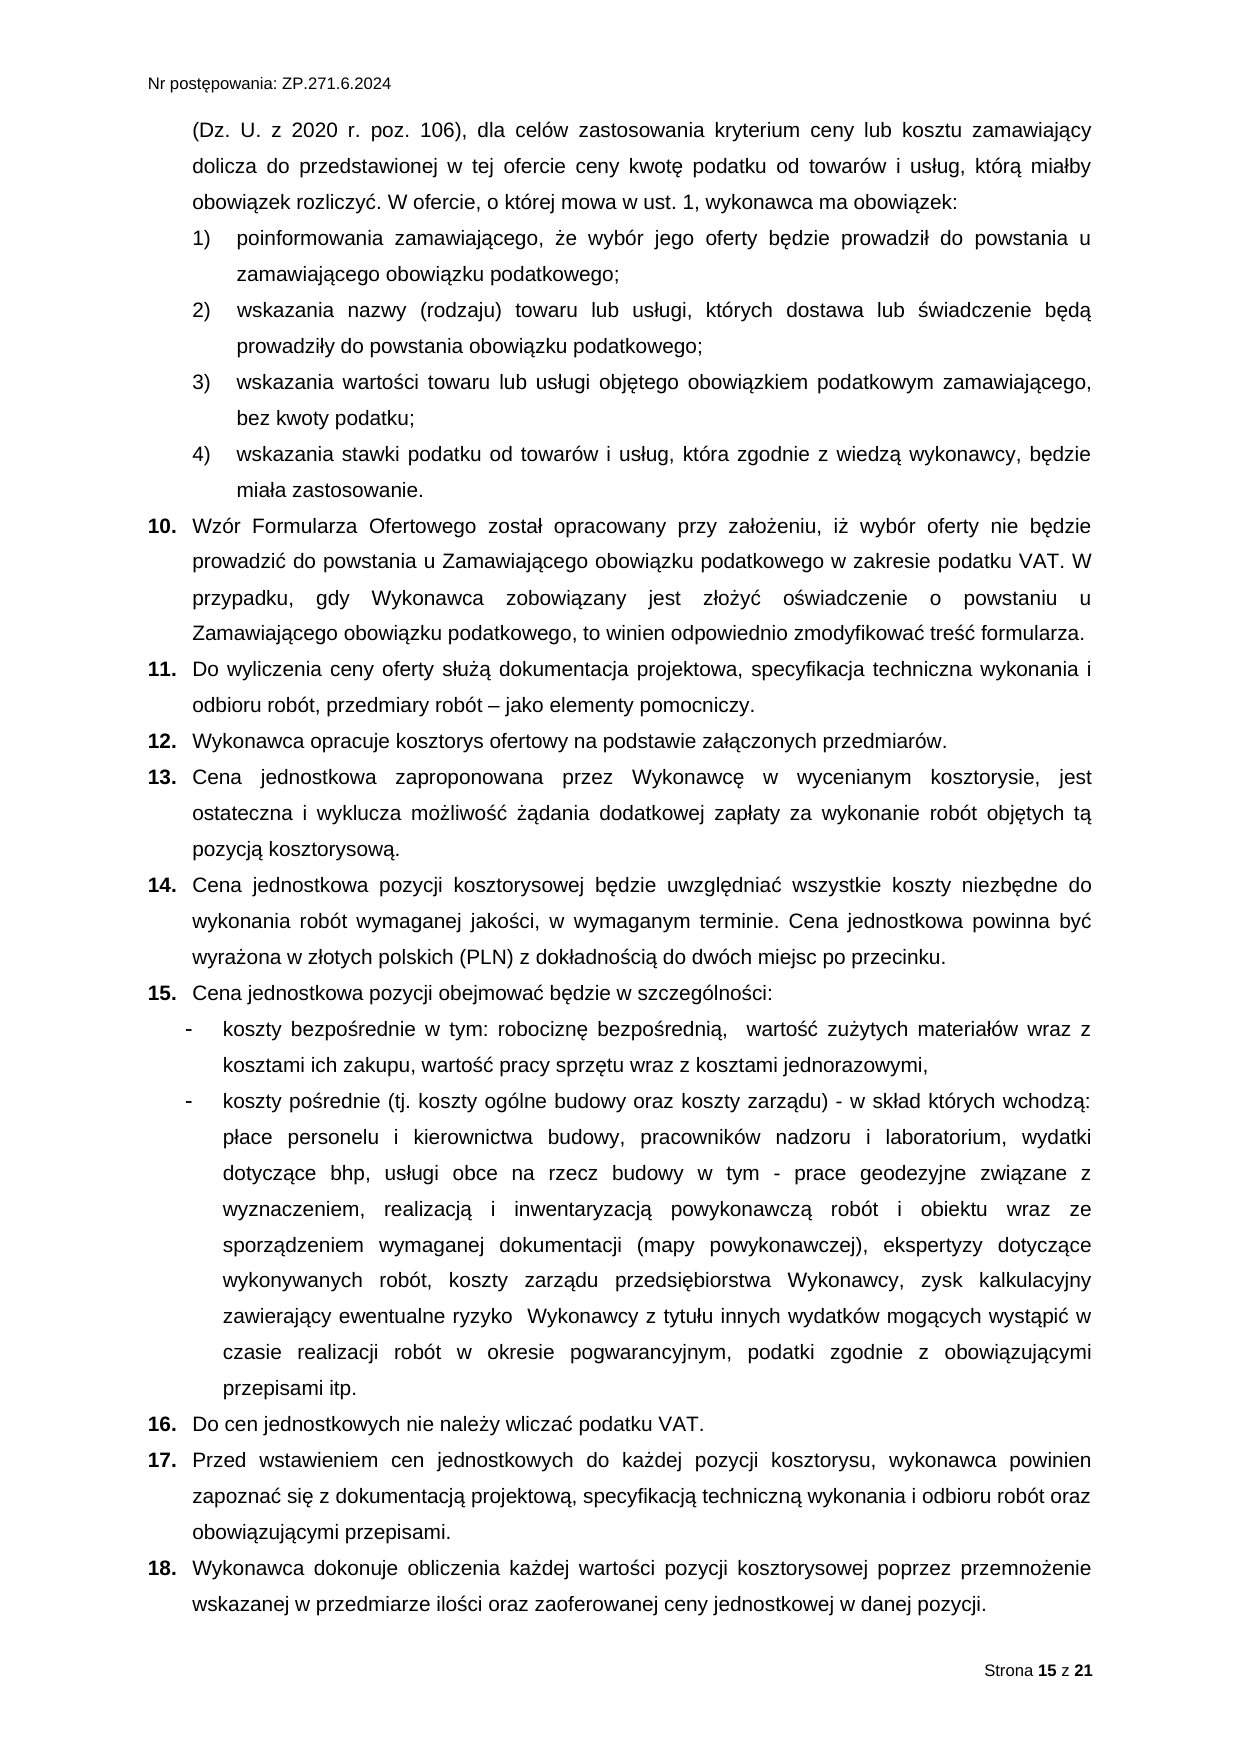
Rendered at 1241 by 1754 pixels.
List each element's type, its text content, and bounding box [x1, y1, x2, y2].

list koszty bezpośrednie w tym: robociznę bezpośrednią, wartość zużytych materiałów wraz z kosztami ich zakupu, wartość pracy sprzętu wraz z kosztami jednorazowymi, [185, 1017, 1092, 1077]
list wskazania stawki podatku od towarów i usług, która zgodnie z wiedzą wykonawcy, będzie miała zastosowanie. [192, 442, 1092, 501]
list Cena jednostkowa pozycji kosztorysowej będzie uwzględniać wszystkie koszty niezbędne do wykonania robót wymaganej jakości, w wymaganym terminie. Cena jednostkowa powinna być wyrażona w złotych polskich (PLN) z dokładnością do dwóch miejsc po przecinku. [148, 873, 1092, 969]
list Wykonawca opracuje kosztorys ofertowy na podstawie załączonych przedmiarów. [148, 729, 1092, 753]
list koszty pośrednie (tj. koszty ogólne budowy oraz koszty zarządu) - w skład których wchodzą: płace personelu i kierownictwa budowy, pracowników nadzoru i laboratorium, wydatki dotyczące bhp, usługi obce na rzecz budowy w tym - prace geodezyjne związane z wyznaczeniem, realizacją i inwentaryzacją powykonawczą robót i obiektu wraz ze sporządzeniem wymaganej dokumentacji (mapy powykonawczej), ekspertyzy dotyczące wykonywanych robót, koszty zarządu przedsiębiorstwa Wykonawcy, zysk kalkulacyjny zawierający ewentualne ryzyko Wykonawcy z tytułu innych wydatków mogących wystąpić w czasie realizacji robót w okresie pogwarancyjnym, podatki zgodnie z obowiązującymi przepisami itp. [185, 1088, 1092, 1400]
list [148, 118, 1092, 214]
list Cena jednostkowa pozycji obejmować będzie w szczególności: [148, 981, 1092, 1004]
list Do wyliczenia ceny oferty służą dokumentacja projektowa, specyfikacja techniczna wykonania i odbioru robót, przedmiary robót – jako elementy pomocniczy. [148, 657, 1092, 717]
list poinformowania zamawiającego, że wybór jego oferty będzie prowadził do powstania u zamawiającego obowiązku podatkowego; [192, 226, 1092, 286]
list Wykonawca dokonuje obliczenia każdej wartości pozycji kosztorysowej poprzez przemnożenie wskazanej w przedmiarze ilości oraz zaoferowanej ceny jednostkowej w danej pozycji. [148, 1556, 1092, 1616]
list wskazania wartości towaru lub usługi objętego obowiązkiem podatkowym zamawiającego, bez kwoty podatku; [192, 370, 1092, 429]
list Przed wstawieniem cen jednostkowych do każdej pozycji kosztorysu, wykonawca powinien zapoznać się z dokumentacją projektową, specyfikacją techniczną wykonania i odbioru robót oraz obowiązującymi przepisami. [148, 1448, 1092, 1544]
list Do cen jednostkowych nie należy wliczać podatku VAT. [148, 1412, 1092, 1436]
list wskazania nazwy (rodzaju) towaru lub usługi, których dostawa lub świadczenie będą prowadziły do powstania obowiązku podatkowego; [192, 298, 1092, 358]
list Cena jednostkowa zaproponowana przez Wykonawcę w wycenianym kosztorysie, jest ostateczna i wyklucza możliwość żądania dodatkowej zapłaty za wykonanie robót objętych tą pozycją kosztorysową. [148, 765, 1092, 861]
list Wzór Formularza Ofertowego został opracowany przy założeniu, iż wybór oferty nie będzie prowadzić do powstania u Zamawiającego obowiązku podatkowego w zakresie podatku VAT. W przypadku, gdy Wykonawca zobowiązany jest złożyć oświadczenie o powstaniu u Zamawiającego obowiązku podatkowego, to winien odpowiednio zmodyfikować treść formularza. [148, 513, 1092, 645]
